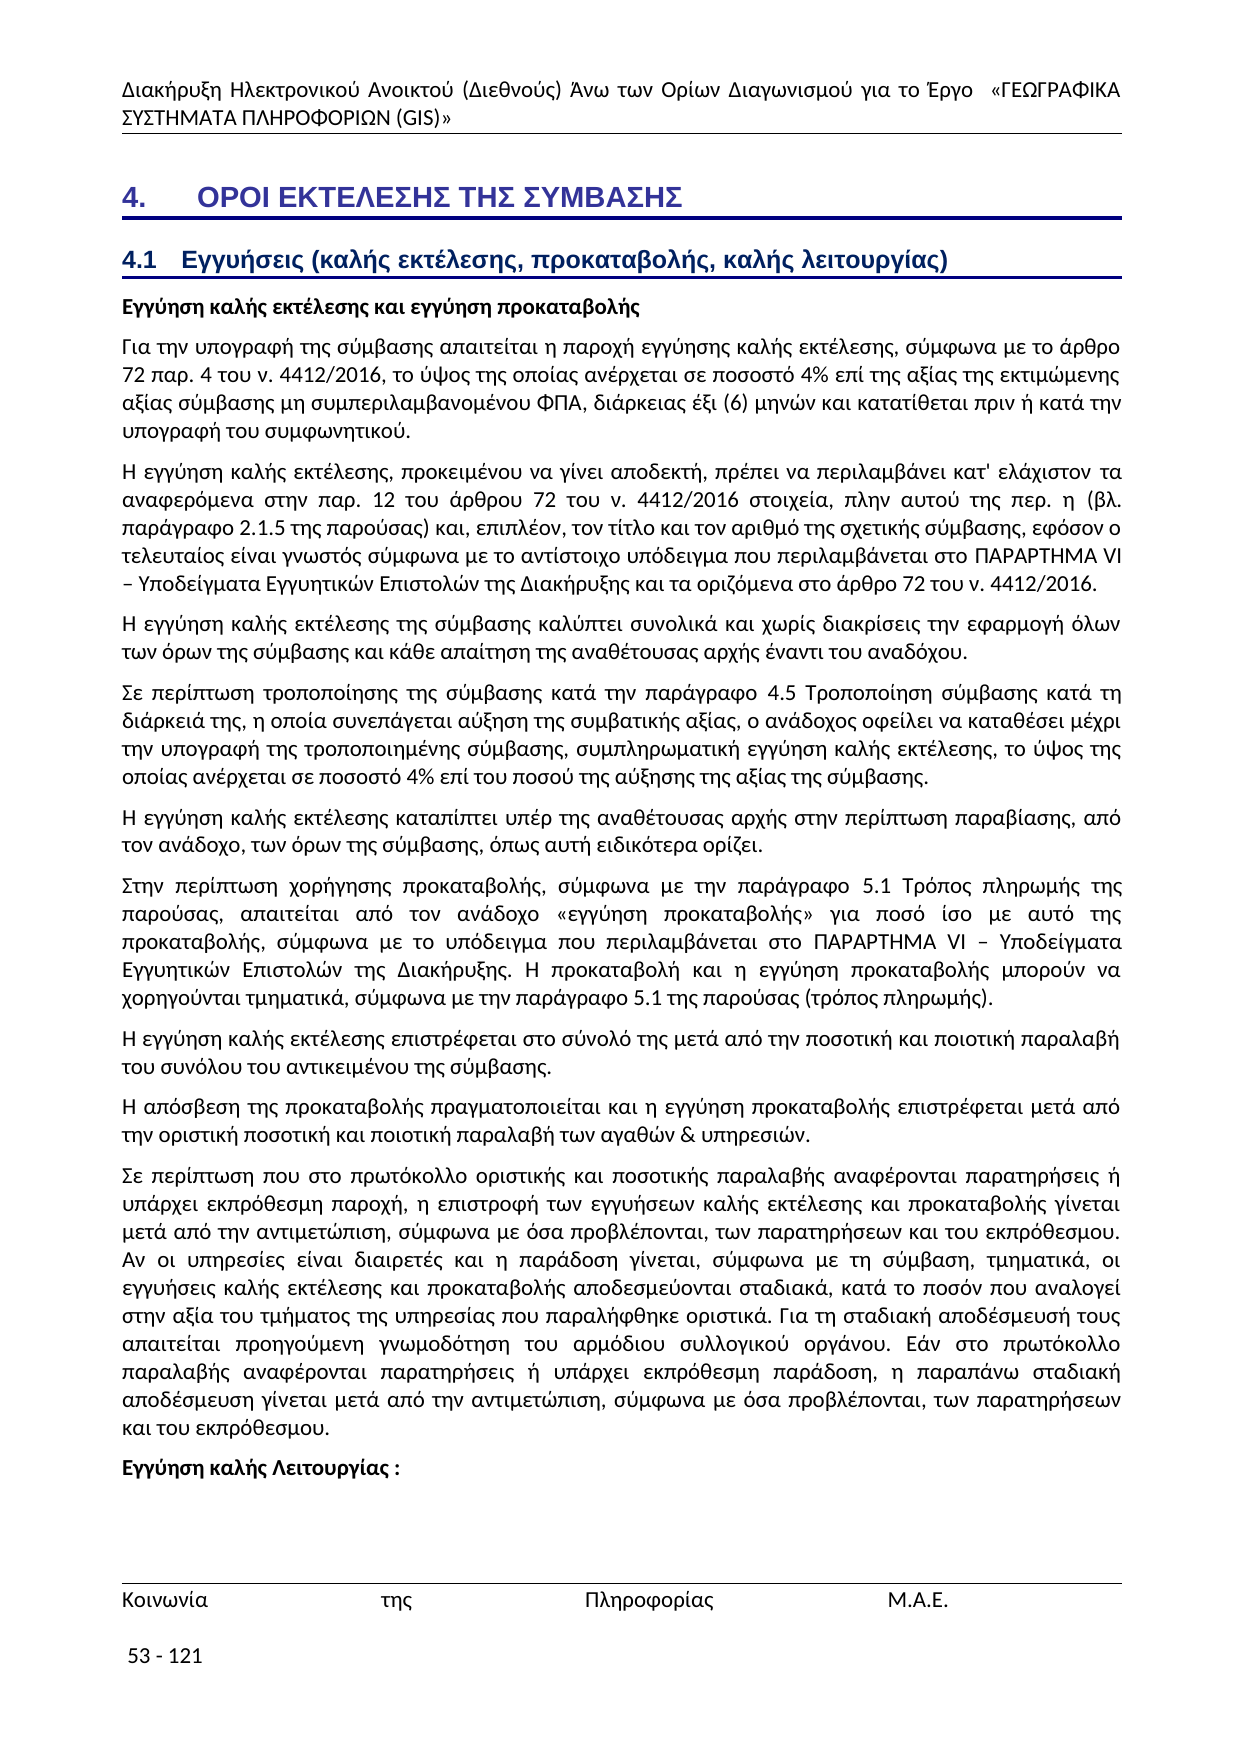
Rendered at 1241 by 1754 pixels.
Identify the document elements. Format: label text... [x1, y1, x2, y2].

text Για την υπογραφή της σύμβασης απαιτείται η παροχή εγγύησης καλής εκτέλεσης, σύμφωνα με το άρθρο 72 παρ. 4 του ν. 4412/2016, το ύψος της οποίας ανέρχεται σε ποσοστό 4% επί της αξίας της εκτιμώμενης αξίας σύμβασης μη συμπεριλαμβανομένου ΦΠΑ, διάρκειας έξι (6) μηνών και κατατίθεται πριν ή κατά την υπογραφή του συμφωνητικού. [122, 332, 1122, 444]
text Η εγγύηση καλής εκτέλεσης, προκειμένου να γίνει αποδεκτή, πρέπει να περιλαμβάνει κατ' ελάχιστον τα αναφερόμενα στην παρ. 12 του άρθρου 72 του ν. 4412/2016 στοιχεία, πλην αυτού της περ. η (βλ. παράγραφο 2.1.5 της παρούσας) και, επιπλέον, τον τίτλο και τον αριθμό της σχετικής σύμβασης, εφόσον ο τελευταίος είναι γνωστός σύμφωνα με το αντίστοιχο υπόδειγμα που περιλαμβάνεται στο ΠΑΡΑΡΤΗΜΑ VΙ – Υποδείγματα Εγγυητικών Επιστολών της Διακήρυξης και τα οριζόμενα στο άρθρο 72 του ν. 4412/2016. [122, 457, 1122, 597]
text Η απόσβεση της προκαταβολής πραγματοποιείται και η εγγύηση προκαταβολής επιστρέφεται μετά από την οριστική ποσοτική και ποιοτική παραλαβή των αγαθών & υπηρεσιών. [122, 1092, 1122, 1148]
text Η εγγύηση καλής εκτέλεσης επιστρέφεται στο σύνολό της μετά από την ποσοτική και ποιοτική παραλαβή του συνόλου του αντικειμένου της σύμβασης. [122, 1024, 1122, 1080]
subtitle 4. ΟΡΟΙ ΕΚΤΕΛΕΣΗΣ ΤΗΣ ΣΥΜΒΑΣΗΣ [122, 180, 1122, 216]
text Στην περίπτωση χορήγησης προκαταβολής, σύμφωνα με την παράγραφο 5.1 Τρόπος πληρωμής της παρούσας, απαιτείται από τον ανάδοχο «εγγύηση προκαταβολής» για ποσό ίσο με αυτό της προκαταβολής, σύμφωνα με το υπόδειγμα που περιλαμβάνεται στο ΠΑΡΑΡΤΗΜΑ VΙ – Υποδείγματα Εγγυητικών Επιστολών της Διακήρυξης. Η προκαταβολή και η εγγύηση προκαταβολής μπορούν να χορηγούνται τμηματικά, σύμφωνα με την παράγραφο 5.1 της παρούσας (τρόπος πληρωμής). [122, 871, 1122, 1011]
text Εγγύηση καλής εκτέλεσης και εγγύηση προκαταβολής [122, 292, 1122, 320]
text Σε περίπτωση που στο πρωτόκολλο οριστικής και ποσοτικής παραλαβής αναφέρονται παρατηρήσεις ή υπάρχει εκπρόθεσμη παροχή, η επιστροφή των εγγυήσεων καλής εκτέλεσης και προκαταβολής γίνεται μετά από την αντιμετώπιση, σύμφωνα με όσα προβλέπονται, των παρατηρήσεων και του εκπρόθεσμου. Αν οι υπηρεσίες είναι διαιρετές και η παράδοση γίνεται, σύμφωνα με τη σύμβαση, τμηματικά, οι εγγυήσεις καλής εκτέλεσης και προκαταβολής αποδεσμεύονται σταδιακά, κατά το ποσόν που αναλογεί στην αξία του τμήματος της υπηρεσίας που παραλήφθηκε οριστικά. Για τη σταδιακή αποδέσμευσή τους απαιτείται προηγούμενη γνωμοδότηση του αρμόδιου συλλογικού οργάνου. Εάν στο πρωτόκολλο παραλαβής αναφέρονται παρατηρήσεις ή υπάρχει εκπρόθεσμη παράδοση, η παραπάνω σταδιακή αποδέσμευση γίνεται μετά από την αντιμετώπιση, σύμφωνα με όσα προβλέπονται, των παρατηρήσεων και του εκπρόθεσμου. [122, 1161, 1122, 1441]
text Σε περίπτωση τροποποίησης της σύμβασης κατά την παράγραφο 4.5 Τροποποίηση σύμβασης κατά τη διάρκειά της, η οποία συνεπάγεται αύξηση της συμβατικής αξίας, ο ανάδοχος οφείλει να καταθέσει μέχρι την υπογραφή της τροποποιημένης σύμβασης, συμπληρωματική εγγύηση καλής εκτέλεσης, το ύψος της οποίας ανέρχεται σε ποσοστό 4% επί του ποσού της αύξησης της αξίας της σύμβασης. [122, 678, 1122, 790]
subtitle 4.1 Εγγυήσεις (καλής εκτέλεσης, προκαταβολής, καλής λειτουργίας) [122, 245, 1122, 276]
text Η εγγύηση καλής εκτέλεσης καταπίπτει υπέρ της αναθέτουσας αρχής στην περίπτωση παραβίασης, από τον ανάδοχο, των όρων της σύμβασης, όπως αυτή ειδικότερα ορίζει. [122, 803, 1122, 859]
text Η εγγύηση καλής εκτέλεσης της σύμβασης καλύπτει συνολικά και χωρίς διακρίσεις την εφαρμογή όλων των όρων της σύμβασης και κάθε απαίτηση της αναθέτουσας αρχής έναντι του αναδόχου. [122, 609, 1122, 666]
text Εγγύηση καλής Λειτουργίας : [122, 1453, 1122, 1482]
